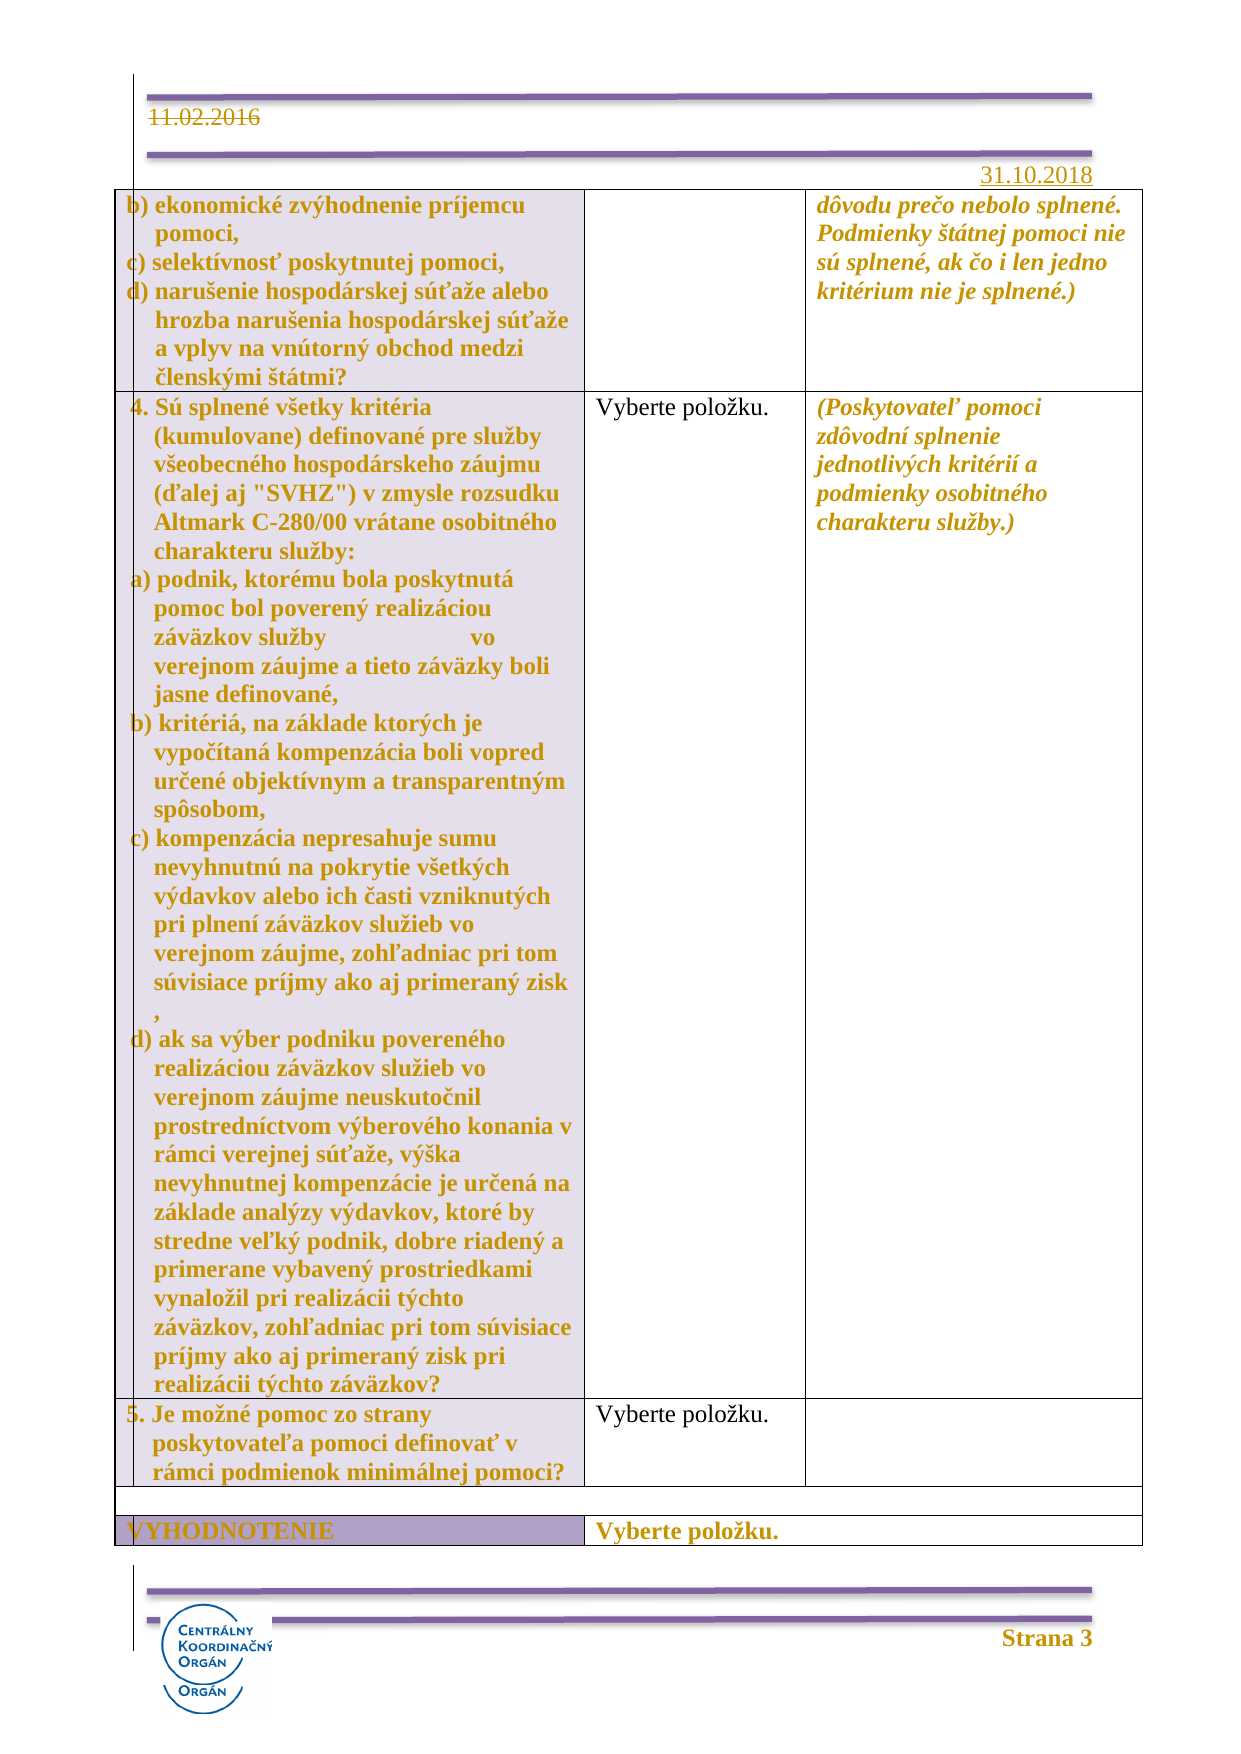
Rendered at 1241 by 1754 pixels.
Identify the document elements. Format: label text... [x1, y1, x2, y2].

picture [159, 1602, 272, 1713]
table_cell [806, 1399, 1142, 1486]
table_cell [116, 1487, 1142, 1515]
table_cell 4. Sú splnené všetky kritéria (kumulovane) definované pre služby všeobecného hospodárskeho záujmu (ďalej aj "SVHZ") v zmysle rozsudku Altmark C-280/00 vrátane osobitného charakteru služby: a) podnik, ktorému bola poskytnutá pomoc bol poverený realizáciou záväzkov služby vo verejnom záujme a tieto záväzky boli jasne definované, b) kritériá, na základe ktorých je vypočítaná kompenzácia boli vopred určené objektívnym a transparentným spôsobom, c) kompenzácia nepresahuje sumu nevyhnutnú na pokrytie všetkých výdavkov alebo ich časti vzniknutých pri plnení záväzkov služieb vo verejnom záujme, zohľadniac pri tom súvisiace príjmy ako aj primeraný zisk , d) ak sa výber podniku povereného realizáciou záväzkov služieb vo verejnom záujme neuskutočnil prostredníctvom výberového konania v rámci verejnej súťaže, výška nevyhnutnej kompenzácie je určená na základe analýzy výdavkov, ktoré by stredne veľký podnik, dobre riadený a primerane vybavený prostriedkami vynaložil pri realizácii týchto záväzkov, zohľadniac pri tom súvisiace príjmy ako aj primeraný zisk pri realizácii týchto záväzkov? [134, 392, 584, 1398]
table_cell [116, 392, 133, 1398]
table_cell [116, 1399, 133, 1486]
table_cell 5. Je možné pomoc zo strany poskytovateľa pomoci definovať v rámci podmienok minimálnej pomoci? [134, 1399, 584, 1486]
table_cell VYHODNOTENIE [134, 1516, 584, 1545]
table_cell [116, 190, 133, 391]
table_cell [585, 1516, 1142, 1545]
table_cell (Poskytovateľ pomoci zdôvodní splnenie jednotlivých kritérií a podmienky osobitného charakteru služby.) [806, 392, 1142, 1398]
